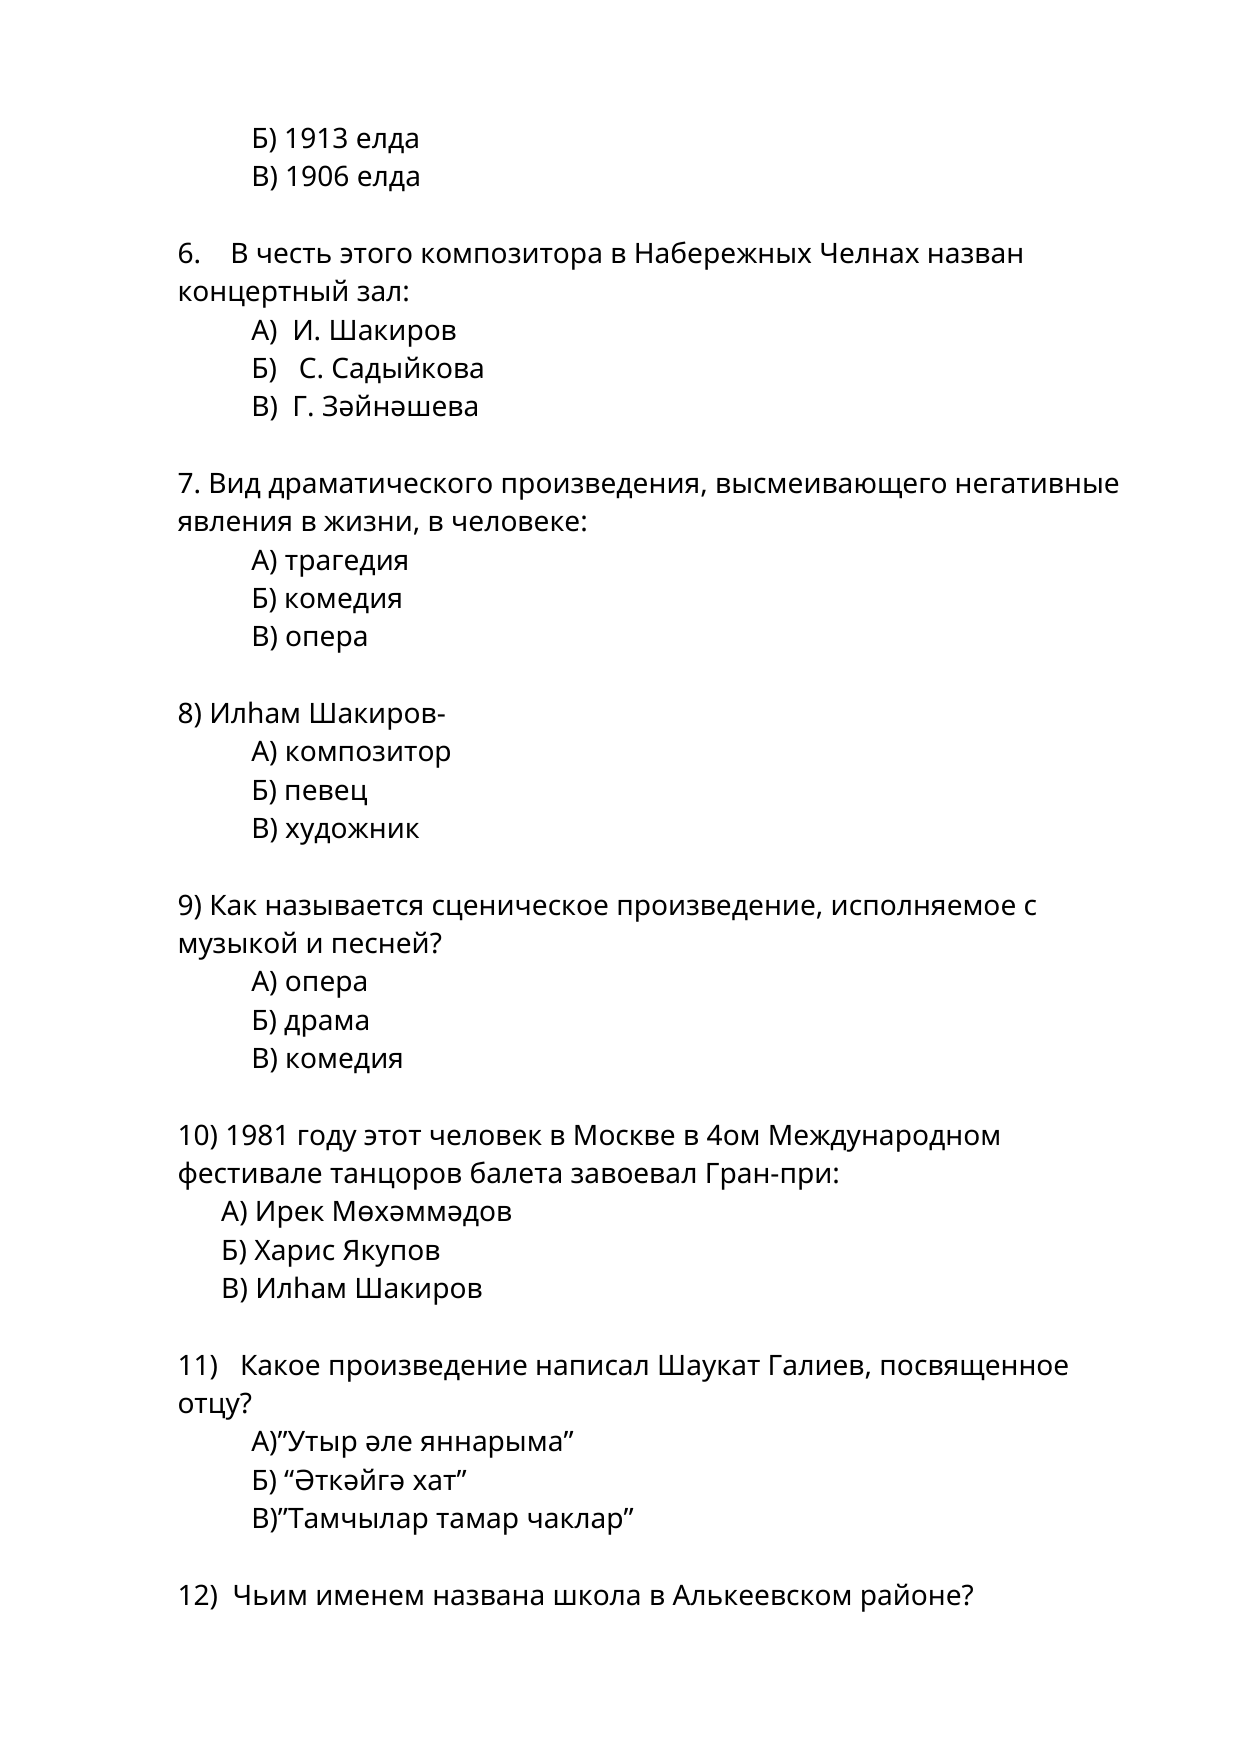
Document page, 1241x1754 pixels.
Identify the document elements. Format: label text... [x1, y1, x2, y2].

text Б) “Әткәйгә хат” [177, 1460, 1152, 1498]
text 10) 1981 году этот человек в Москве в 4ом Международном фестивале танцоров балета завоевал Гран-при: [177, 1115, 1152, 1191]
text А) И. Шакиров [177, 310, 1152, 348]
text 12) Чьим именем названа школа в Алькеевском районе? [177, 1575, 1152, 1613]
text Б) комедия [177, 578, 1152, 616]
text В)”Тамчылар тамар чаклар” [177, 1498, 1152, 1536]
text А) композитор [177, 731, 1152, 770]
text В) комедия [177, 1038, 1152, 1076]
text Б) певец [177, 770, 1152, 808]
text А) опера [177, 961, 1152, 1000]
text 11) Какое произведение написал Шаукат Галиев, посвященное отцу? [177, 1345, 1152, 1421]
text А)”Утыр әле яннарыма” [177, 1421, 1152, 1460]
text 6. В честь этого композитора в Набережных Челнах назван концертный зал: [177, 233, 1152, 310]
text Б) Харис Якупов [177, 1230, 1152, 1268]
text Б) драма [177, 1000, 1152, 1038]
text 8) Илһам Шакиров- [177, 693, 1152, 731]
text 9) Как называется сценическое произведение, исполняемое с музыкой и песней? [177, 885, 1152, 961]
text А) трагедия [177, 540, 1152, 578]
text Б) С. Садыйкова [177, 348, 1152, 386]
text В) опера [177, 616, 1152, 655]
text В) 1906 елда [177, 156, 1152, 195]
text 7. Вид драматического произведения, высмеивающего негативные явления в жизни, в человеке: [177, 463, 1152, 540]
text В) Илһам Шакиров [177, 1268, 1152, 1306]
text А) Ирек Мөхәммәдов [177, 1191, 1152, 1230]
text В) Г. Зәйнәшева [177, 386, 1152, 425]
text В) художник [177, 808, 1152, 846]
text Б) 1913 елда [177, 118, 1152, 156]
